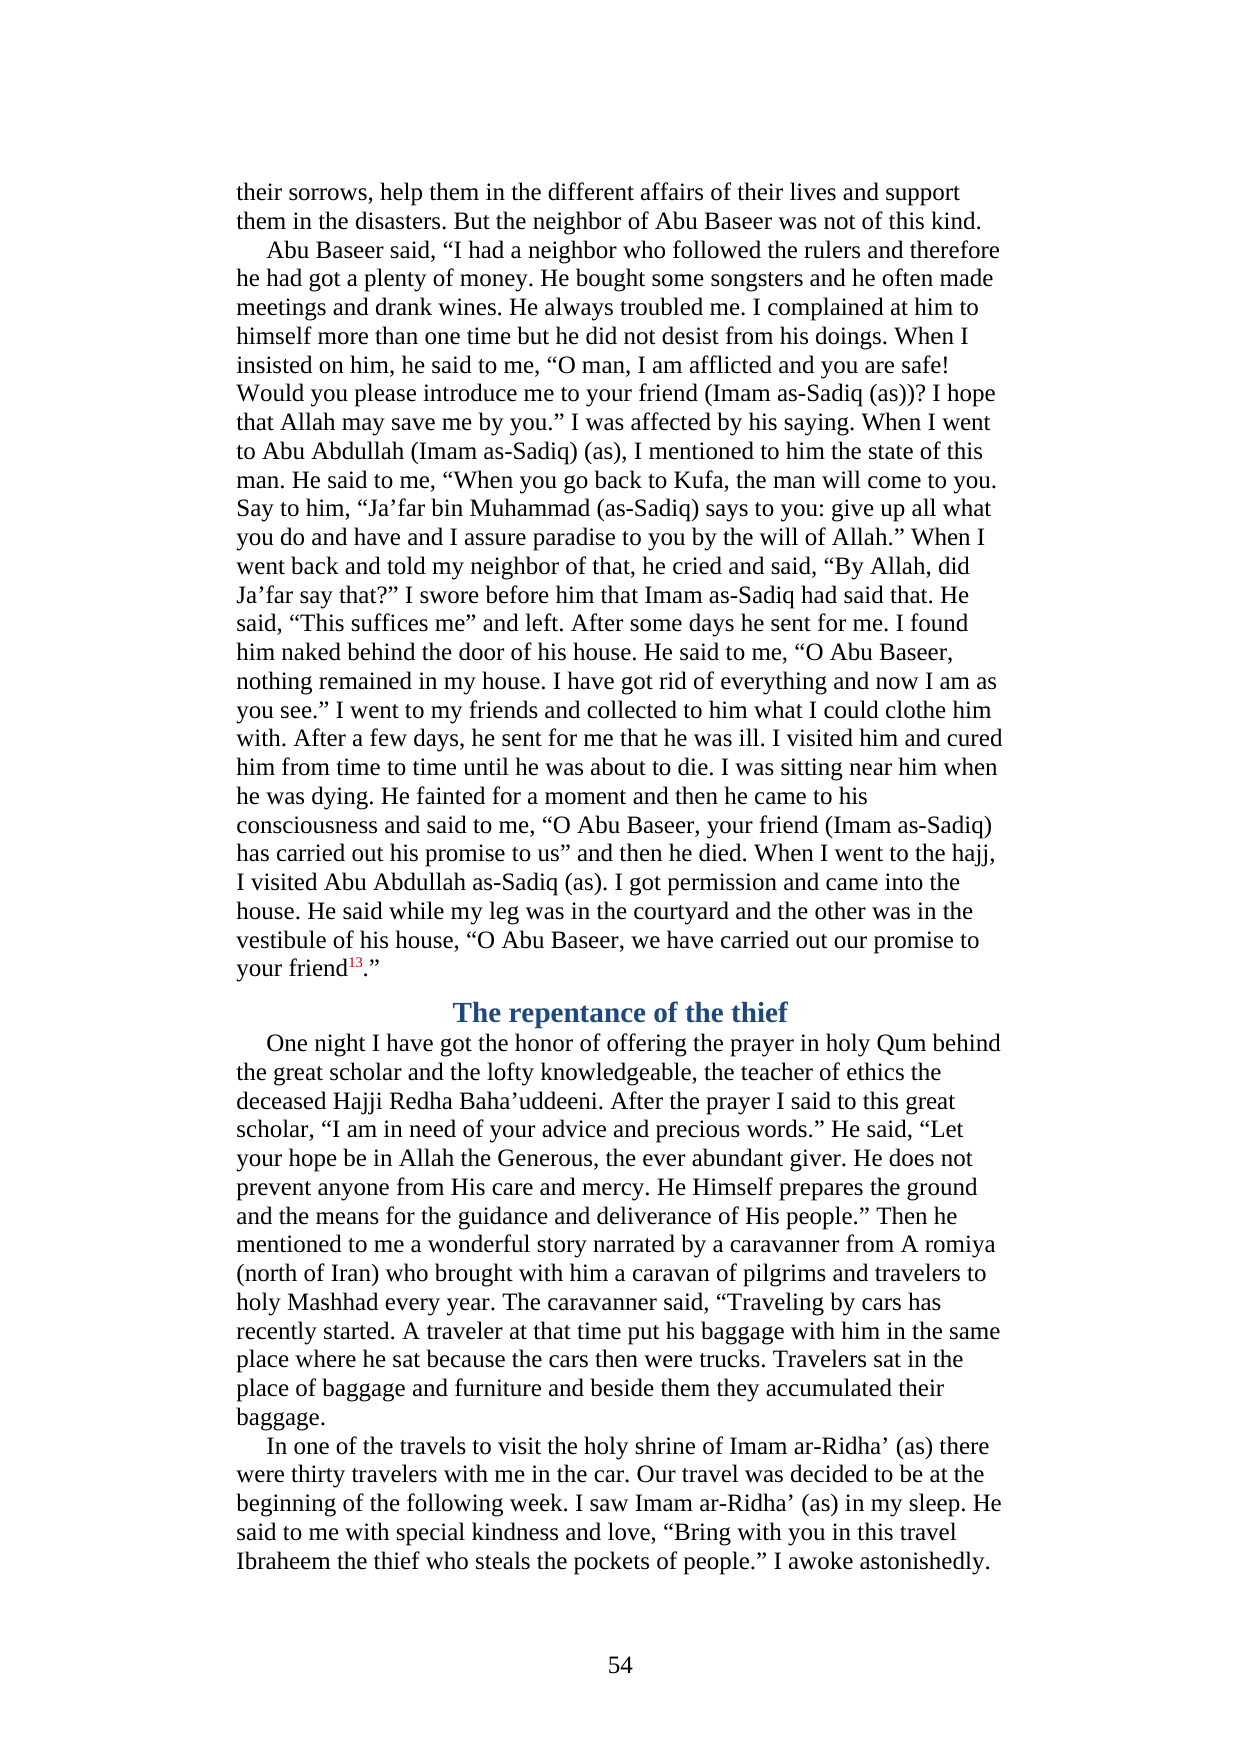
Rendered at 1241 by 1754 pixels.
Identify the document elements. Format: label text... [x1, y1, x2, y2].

text Abu Baseer said, “I had a neighbor who followed the rulers and therefore he had got a plenty of money. He bought some songsters and he often made meetings and drank wines. He always troubled me. I complained at him to himself more than one time but he did not desist from his doings. When I insisted on him, he said to me, “O man, I am afflicted and you are safe! Would you please introduce me to your friend (Imam as-Sadiq (as))? I hope that Allah may save me by you.” I was affected by his saying. When I went to Abu Abdullah (Imam as-Sadiq) (as), I mentioned to him the state of this man. He said to me, “When you go back to Kufa, the man will come to you. Say to him, “Ja’far bin Muhammad (as-Sadiq) says to you: give up all what you do and have and I assure paradise to you by the will of Allah.” When I went back and told my neighbor of that, he cried and said, “By Allah, did Ja’far say that?” I swore before him that Imam as-Sadiq had said that. He said, “This suffices me” and left. After some days he sent for me. I found him naked behind the door of his house. He said to me, “O Abu Baseer, nothing remained in my house. I have got rid of everything and now I am as you see.” I went to my friends and collected to him what I could clothe him with. After a few days, he sent for me that he was ill. I visited him and cured him from time to time until he was about to die. I was sitting near him when he was dying. He fainted for a moment and then he came to his consciousness and said to me, “O Abu Baseer, your friend (Imam as-Sadiq) has carried out his promise to us” and then he died. When I went to the hajj, I visited Abu Abdullah as-Sadiq (as). I got permission and came into the house. He said while my leg was in the courtyard and the other was in the vestibule of his house, “O Abu Baseer, we have carried out our promise to your friend13.” [236, 235, 1004, 982]
text One night I have got the honor of offering the prayer in holy Qum behind the great scholar and the lofty knowledgeable, the teacher of ethics the deceased Hajji Redha Baha’uddeeni. After the prayer I said to this great scholar, “I am in need of your advice and precious words.” He said, “Let your hope be in Allah the Generous, the ever abundant giver. He does not prevent anyone from His care and mercy. He Himself prepares the ground and the means for the guidance and deliverance of His people.” Then he mentioned to me a wonderful story narrated by a caravanner from A romiya (north of Iran) who brought with him a caravan of pilgrims and travelers to holy Mashhad every year. The caravanner said, “Traveling by cars has recently started. A traveler at that time put his baggage with him in the same place where he sat because the cars then were trucks. Travelers sat in the place of baggage and furniture and beside them they accumulated their baggage. [236, 1028, 1004, 1431]
subtitle The repentance of the thief [236, 995, 1004, 1028]
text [236, 1431, 1004, 1574]
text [236, 177, 1004, 235]
